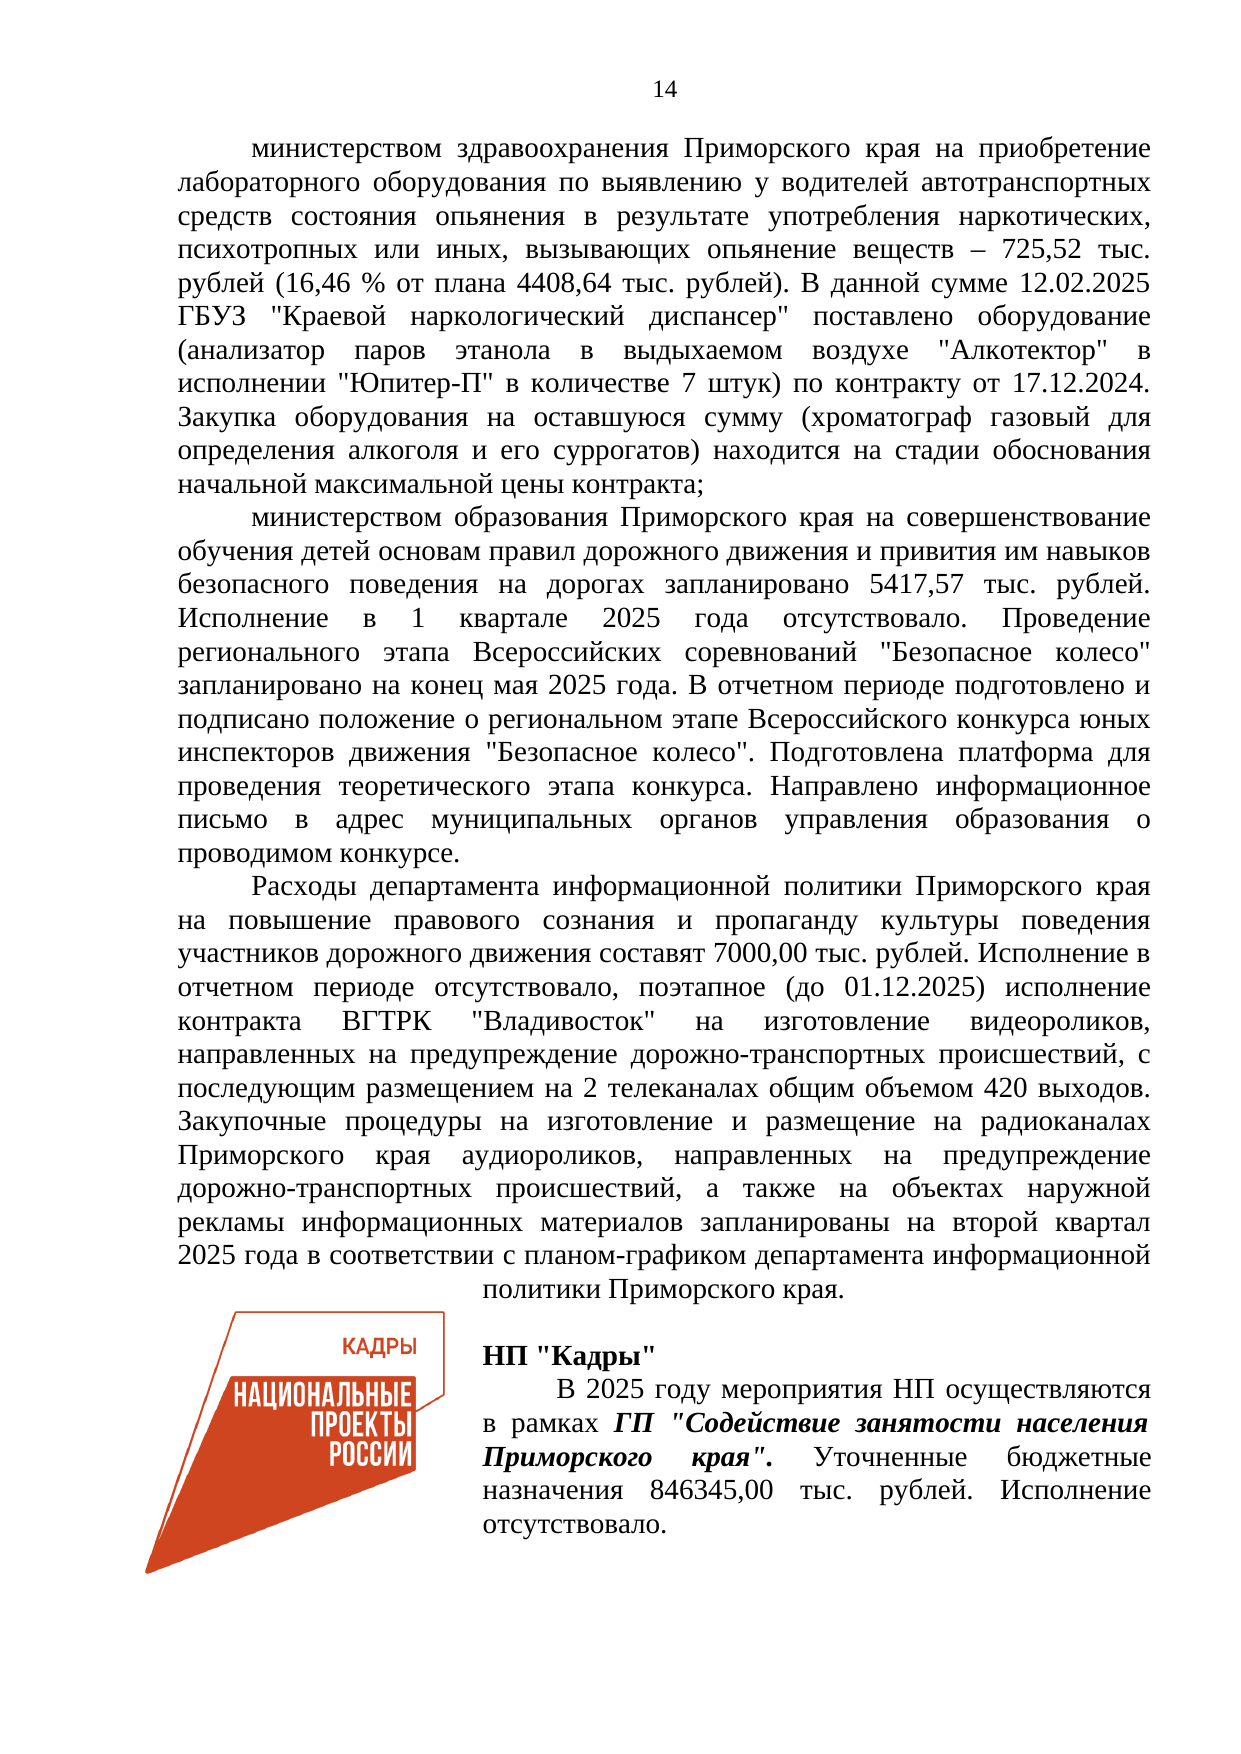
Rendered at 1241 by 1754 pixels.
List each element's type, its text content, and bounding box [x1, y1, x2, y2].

text министерством образования Приморского края на совершенствование обучения детей основам правил дорожного движения и привития им навыков безопасного поведения на дорогах запланировано 5417,57 тыс. рублей. Исполнение в 1 квартале 2025 года отсутствовало. Проведение регионального этапа Всероссийских соревнований "Безопасное колесо" запланировано на конец мая 2025 года. В отчетном периоде подготовлено и подписано положение о региональном этапе Всероссийского конкурса юных инспекторов движения "Безопасное колесо". Подготовлена платформа для проведения теоретического этапа конкурса. Направлено информационное письмо в адрес муниципальных органов управления образования о проводимом конкурсе. [177, 499, 1152, 868]
text Расходы департамента информационной политики Приморского края на повышение правового сознания и пропаганду культуры поведения участников дорожного движения составят 7000,00 тыс. рублей. Исполнение в отчетном периоде отсутствовало, поэтапное (до 01.12.2025) исполнение контракта ВГТРК "Владивосток" на изготовление видеороликов, направленных на предупреждение дорожно-транспортных происшествий, с последующим размещением на 2 телеканалах общим объемом 420 выходов. Закупочные процедуры на изготовление и размещение на радиоканалах Приморского края аудиороликов, направленных на предупреждение дорожно-транспортных происшествий, а также на объектах наружной рекламы информационных материалов запланированы на второй квартал 2025 года в соответствии с планом-графиком департамента информационной политики Приморского края. [177, 868, 1152, 1304]
picture [132, 1301, 464, 1584]
text В 2025 году мероприятия НП осуществляются в рамках ГП "Содействие занятости населения Приморского края". Уточненные бюджетные назначения 846345,00 тыс. рублей. Исполнение отсутствовало. [464, 1372, 1152, 1539]
text министерством здравоохранения Приморского края на приобретение лабораторного оборудования по выявлению у водителей автотранспортных средств состояния опьянения в результате употребления наркотических, психотропных или иных, вызывающих опьянение веществ – 725,52 тыс. рублей (16,46 % от плана 4408,64 тыс. рублей). В данной сумме 12.02.2025 ГБУЗ "Краевой наркологический диспансер" поставлено оборудование (анализатор паров этанола в выдыхаемом воздухе "Алкотектор" в исполнении "Юпитер-П" в количестве 7 штук) по контракту от 17.12.2024. Закупка оборудования на оставшуюся сумму (хроматограф газовый для определения алкоголя и его суррогатов) находится на стадии обоснования начальной максимальной цены контракта; [177, 131, 1152, 499]
text НП "Кадры" [464, 1338, 1152, 1372]
